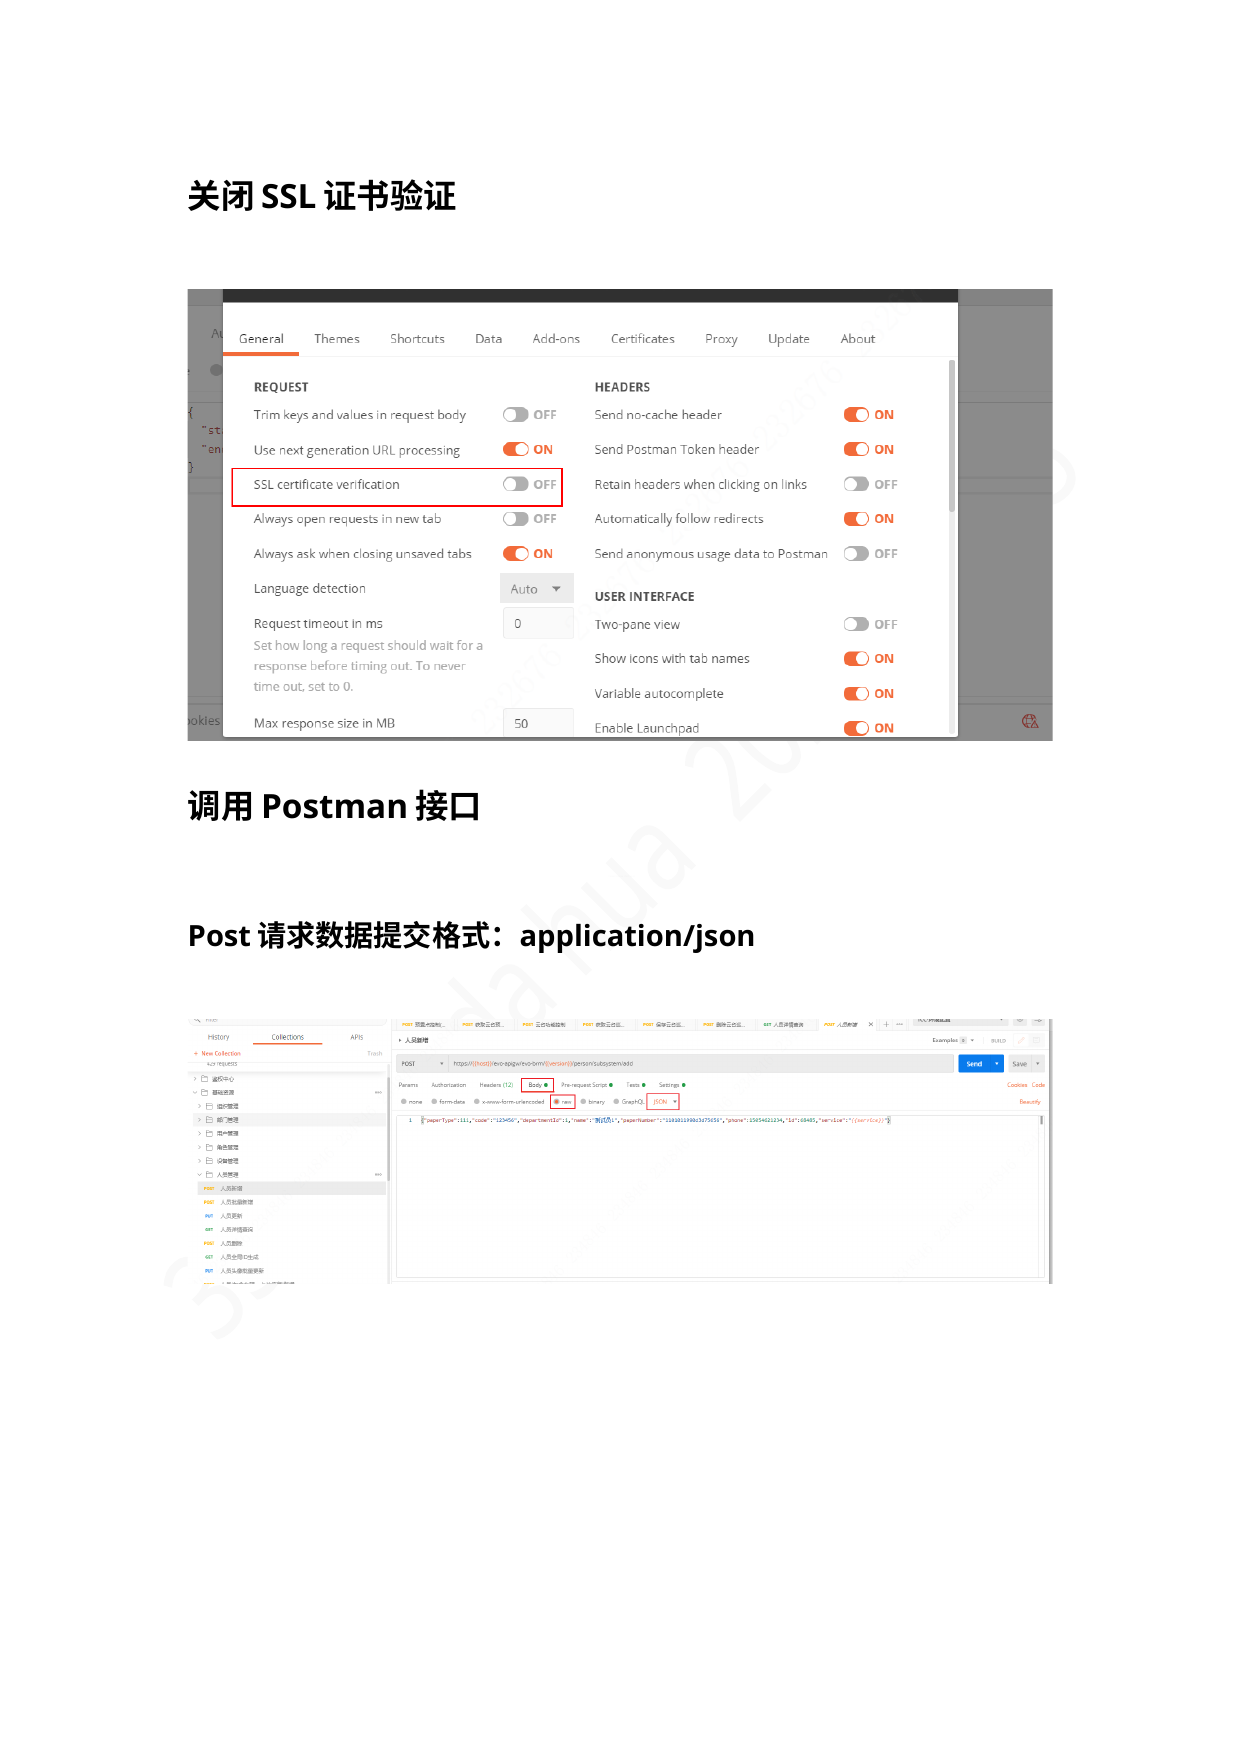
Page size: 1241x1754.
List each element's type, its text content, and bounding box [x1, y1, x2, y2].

subtitle Post请求数据提交格式：application/json [187, 901, 1053, 966]
picture [187, 289, 1053, 741]
subtitle 调用Postman接口 [187, 771, 1053, 836]
picture [187, 1019, 1053, 1284]
subtitle 关闭SSL证书验证 [187, 162, 1053, 227]
